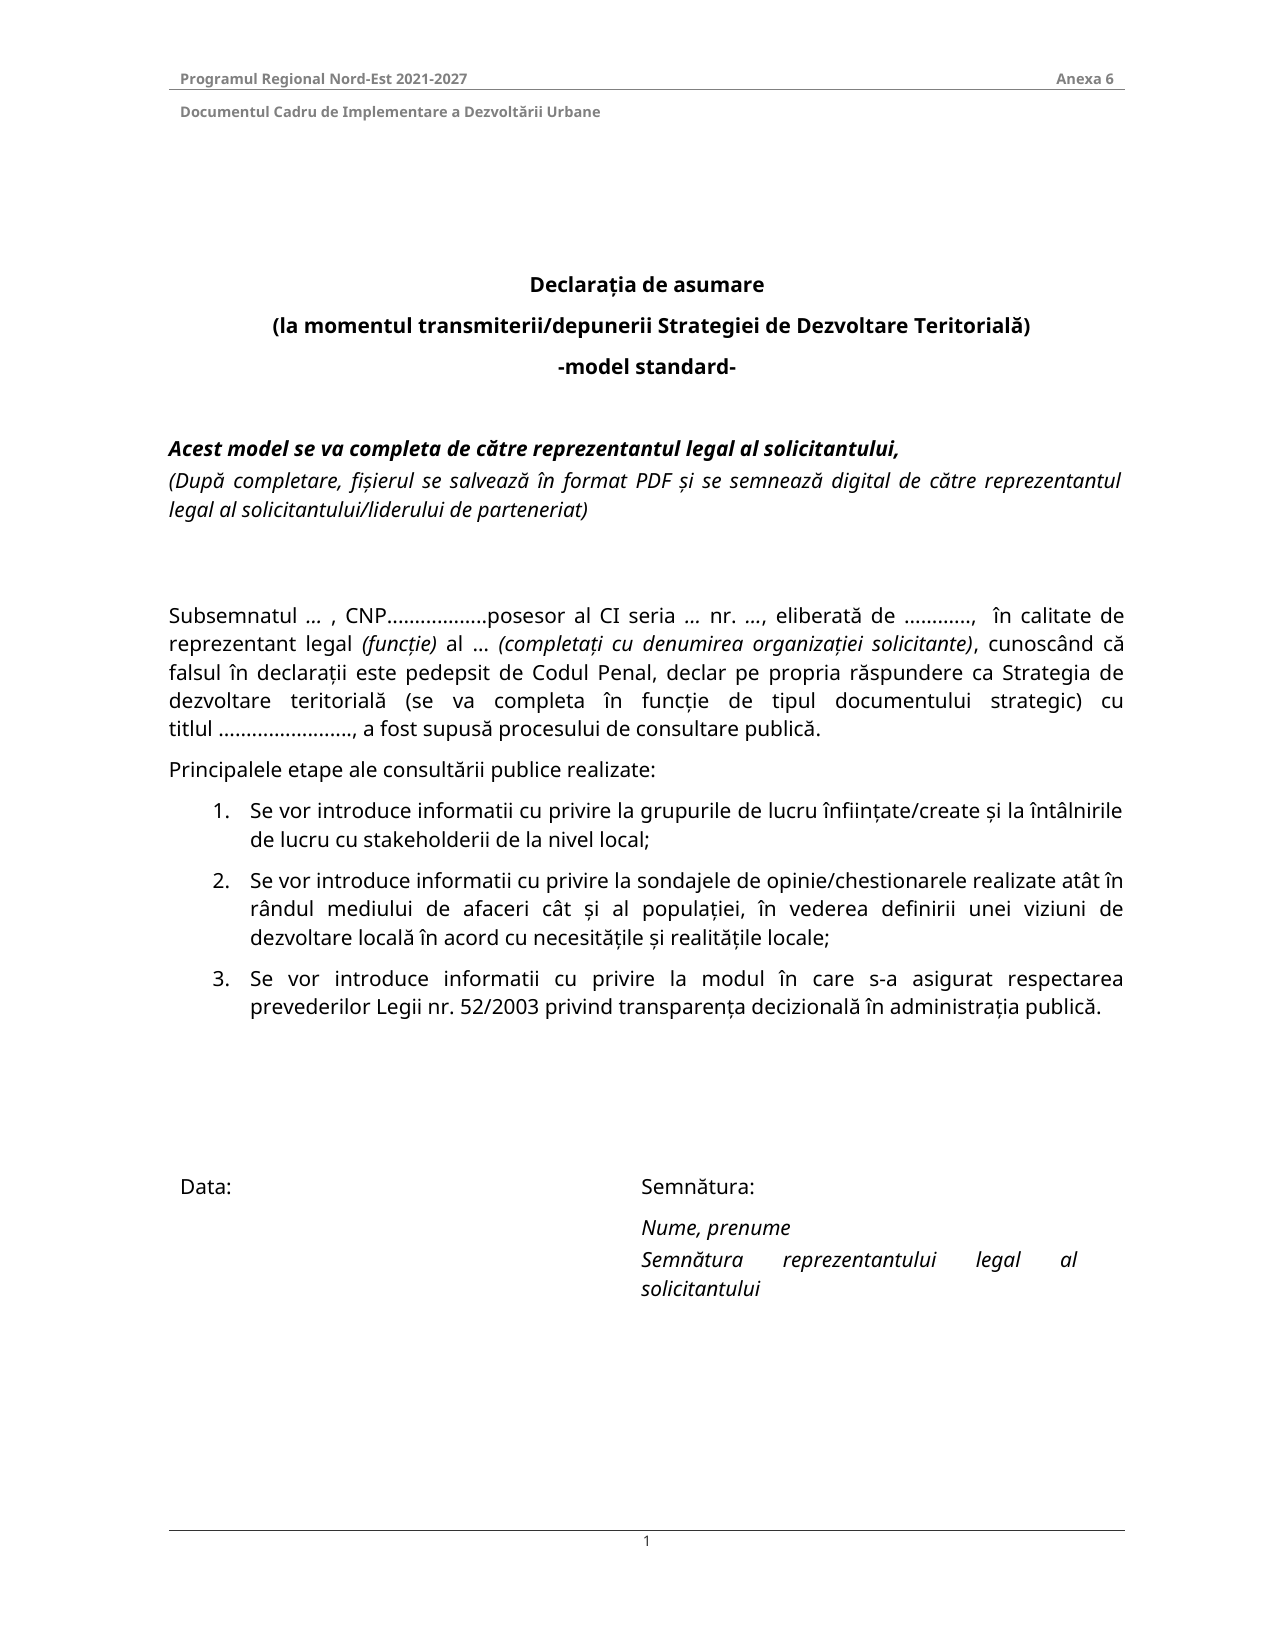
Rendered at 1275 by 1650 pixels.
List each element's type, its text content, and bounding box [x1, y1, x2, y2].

table_header Semnătura: Nume, prenume Semnătura reprezentantului legal al solicitantului [630, 1159, 1091, 1306]
text Acest model se va completa de către reprezentantul legal al solicitantului, [169, 434, 1125, 462]
title Declarația de asumare [169, 270, 1125, 298]
title -model standard- [169, 352, 1125, 380]
text Subsemnatul … , CNP..................posesor al CI seria … nr. …, eliberată de ............, în calitate de reprezentant legal (funcție) al … (completați cu denumirea organizației solicitante), cunoscând că falsul în declarații este pedepsit de Codul Penal, declar pe propria răspundere ca Strategia de dezvoltare teritorială (se va completa în funcție de tipul documentului strategic) cu titlul ........................, a fost supusă procesului de consultare publică. [169, 601, 1125, 743]
text (După completare, fișierul se salvează în format PDF și se semnează digital de către reprezentantul legal al solicitantului/liderului de parteneriat) [169, 466, 1125, 523]
list Se vor introduce informatii cu privire la grupurile de lucru înființate/create și la întâlnirile de lucru cu stakeholderii de la nivel local; [212, 796, 1125, 853]
table_header Data: [169, 1159, 630, 1306]
list Se vor introduce informatii cu privire la sondajele de opinie/chestionarele realizate atât în rândul mediului de afaceri cât și al populației, în vederea definirii unei viziuni de dezvoltare locală în acord cu necesitățile și realitățile locale; [212, 866, 1125, 951]
list Se vor introduce informatii cu privire la modul în care s-a asigurat respectarea prevederilor Legii nr. 52/2003 privind transparența decizională în administrația publică. [212, 964, 1125, 1021]
text Principalele etape ale consultării publice realizate: [169, 756, 1125, 784]
title (la momentul transmiterii/depunerii Strategiei de Dezvoltare Teritorială) [169, 311, 1134, 339]
